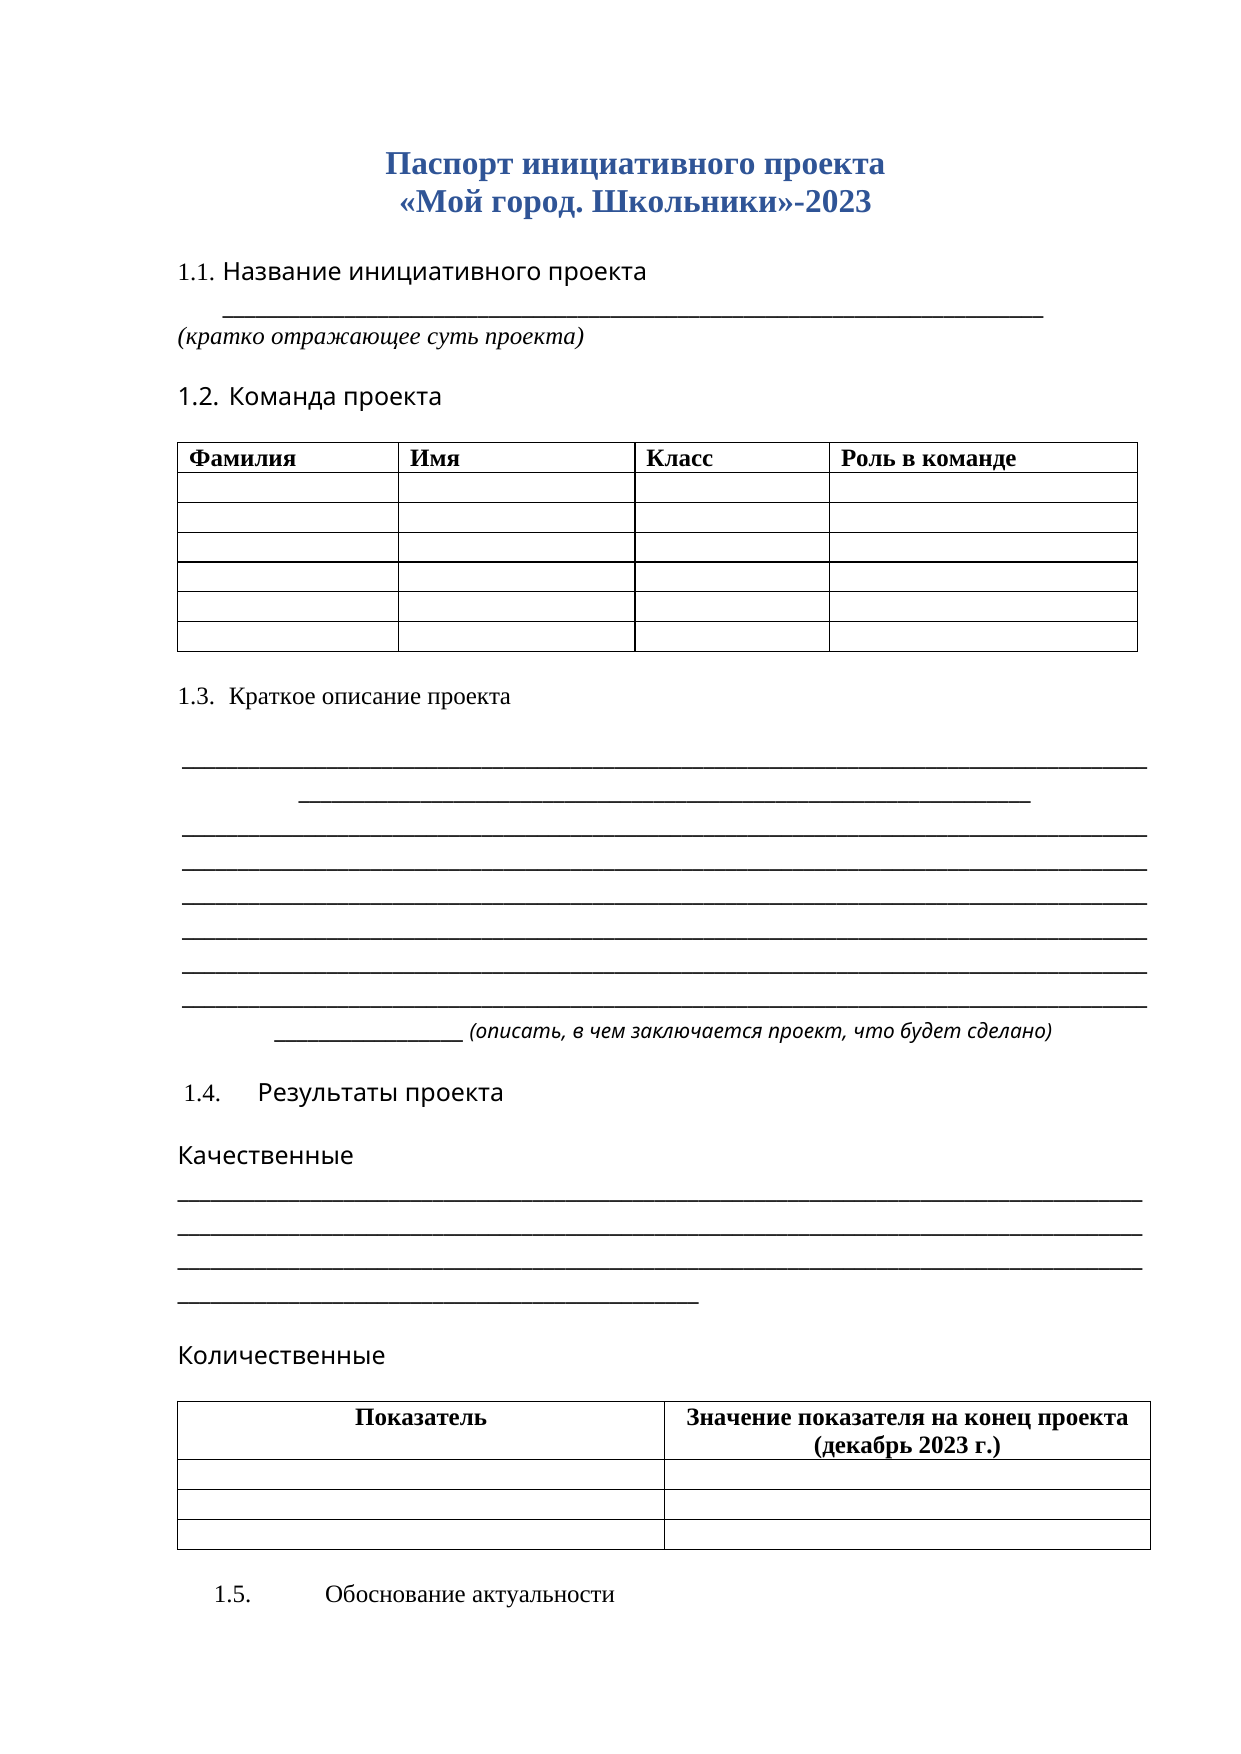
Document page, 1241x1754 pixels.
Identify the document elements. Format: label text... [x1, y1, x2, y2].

table_cell [636, 592, 829, 621]
table_cell [399, 533, 634, 561]
table_cell [830, 473, 1137, 502]
table_cell [636, 473, 829, 502]
list Обоснование актуальности [213, 1579, 1152, 1607]
text Количественные [177, 1337, 1152, 1371]
table_cell [830, 533, 1137, 561]
list Название инициативного проекта __________________________________________________________________________ [177, 253, 1152, 321]
table_cell [178, 533, 398, 561]
table_cell [636, 503, 829, 532]
table_cell [178, 592, 398, 621]
table_cell [178, 1520, 664, 1548]
table_cell [665, 1490, 1150, 1519]
list Команда проекта [177, 379, 1152, 413]
table_cell [665, 1460, 1150, 1489]
table_cell [178, 503, 398, 532]
list Результаты проекта [183, 1074, 1152, 1109]
table_cell [636, 563, 829, 591]
table_cell [636, 622, 829, 651]
table_cell [178, 563, 398, 591]
table_header Класс [636, 443, 829, 472]
table_header Имя [399, 443, 634, 472]
table_cell [399, 622, 634, 651]
table_header Значение показателя на конец проекта (декабрь 2023 г.) [665, 1402, 1150, 1459]
table_cell [399, 503, 634, 532]
text Паспорт инициативного проекта «Мой город. Школьники»-2023 [340, 143, 931, 220]
text (кратко отражающее суть проекта) [177, 321, 1152, 350]
table_cell [178, 1460, 664, 1489]
table_cell [178, 622, 398, 651]
table_cell [178, 1490, 664, 1519]
table_cell [636, 533, 829, 561]
table_header Показатель [178, 1402, 664, 1459]
table_cell [665, 1520, 1150, 1548]
table_cell [830, 622, 1137, 651]
table_cell [830, 563, 1137, 591]
list Краткое описание проекта [177, 681, 1152, 710]
table_cell [830, 503, 1137, 532]
table_cell [178, 473, 398, 502]
table_header Роль в команде [830, 443, 1137, 472]
text Качественные ____________________________________________________________________________________________________________________________________________________________________________________________________________________________________________________________________________________________________________________ [177, 1138, 1152, 1308]
table_cell [830, 592, 1137, 621]
table_cell [399, 563, 634, 591]
table_cell [399, 592, 634, 621]
table_header Фамилия [178, 443, 398, 472]
text _________________________________________________________________________________________________________________________________________________________ ___________________________________________________________________________________________________________________________________________________________________________________________________________________________________________________________________________________________________________________________________________________________________________________________________________________________________________________________________________________________________________________________________________________________ (описать, в чем заключается проект, что будет сделано) [177, 739, 1152, 1045]
table_cell [399, 473, 634, 502]
